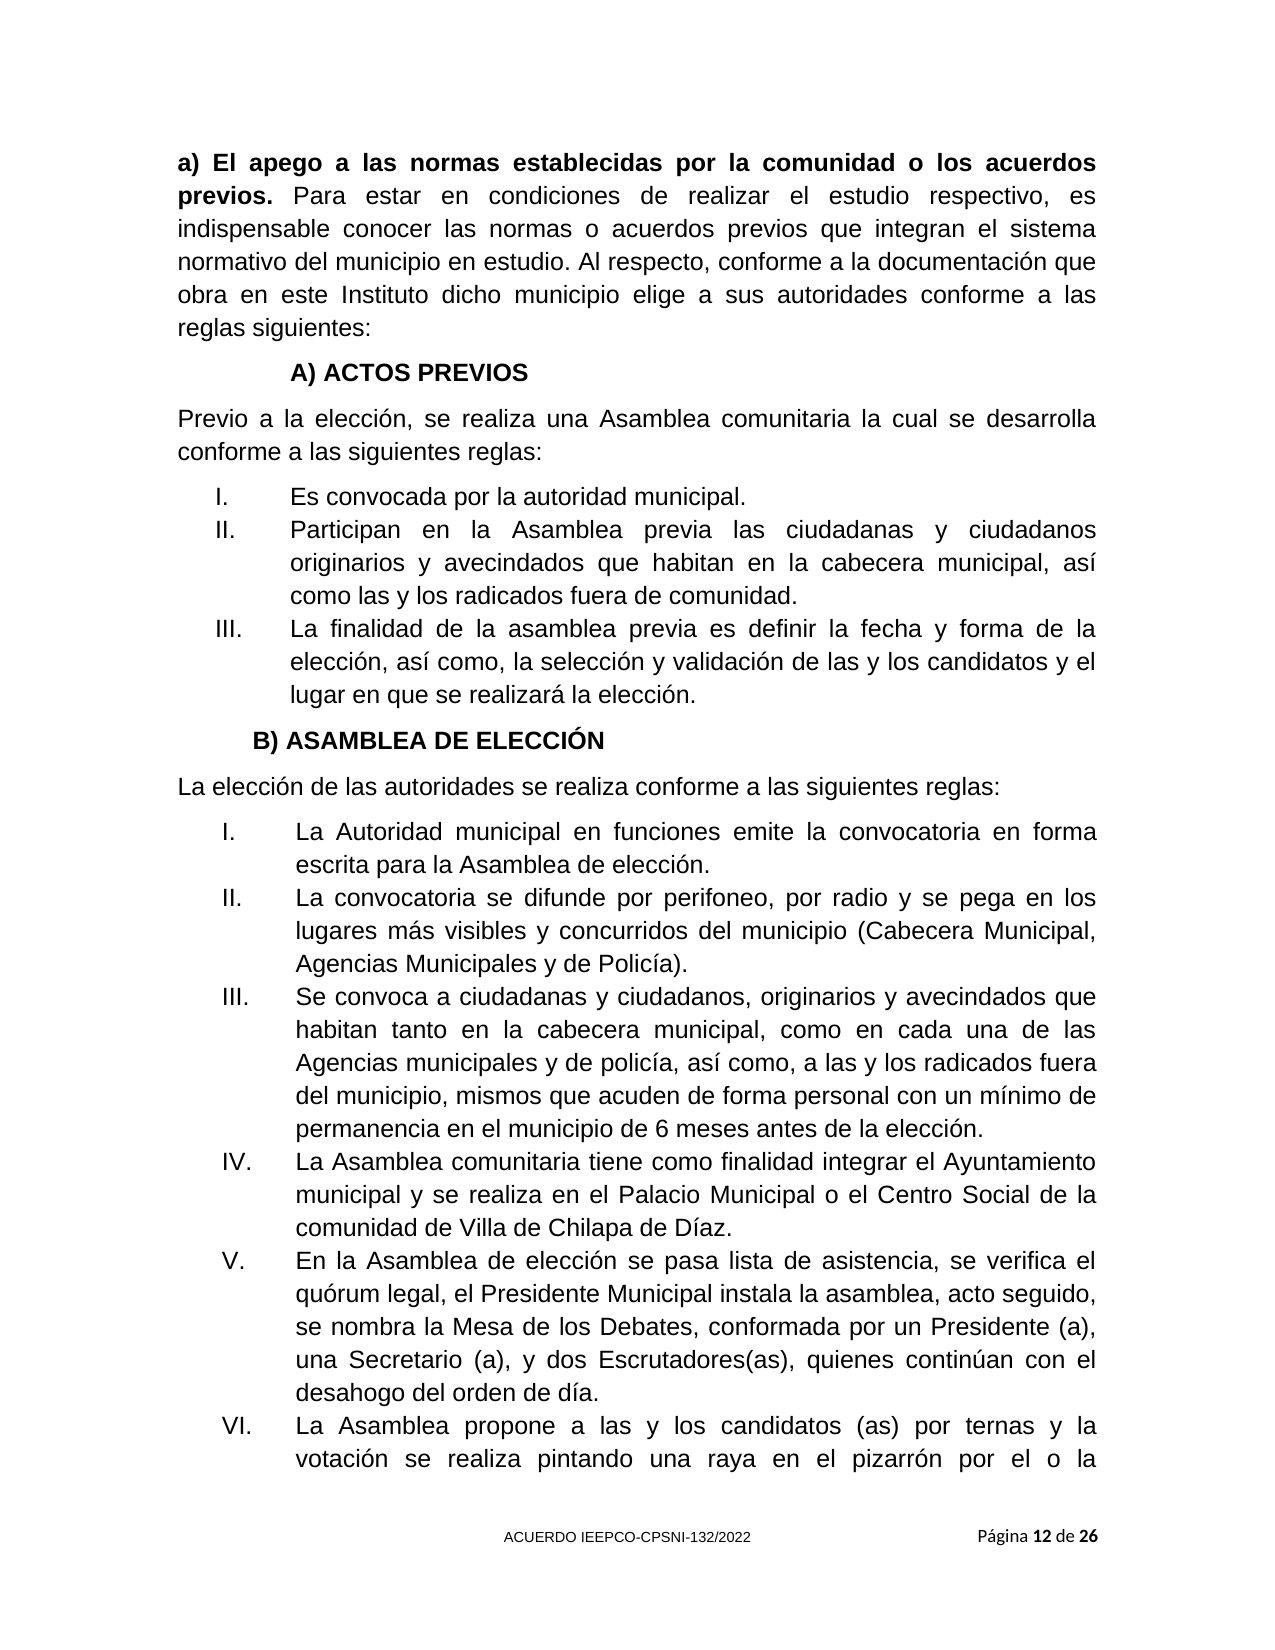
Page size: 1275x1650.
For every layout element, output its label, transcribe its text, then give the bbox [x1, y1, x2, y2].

list La Autoridad municipal en funciones emite la convocatoria en forma escrita para la Asamblea de elección. [222, 817, 1098, 879]
text Previo a la elección, se realiza una Asamblea comunitaria la cual se desarrolla conforme a las siguientes reglas: [177, 404, 1098, 466]
text La elección de las autoridades se realiza conforme a las siguientes reglas: [177, 771, 1098, 800]
list Se convoca a ciudadanas y ciudadanos, originarios y avecindados que habitan tanto en la cabecera municipal, como en cada una de las Agencias municipales y de policía, así como, a las y los radicados fuera del municipio, mismos que acuden de forma personal con un mínimo de permanencia en el municipio de 6 meses antes de la elección. [222, 982, 1098, 1143]
list La convocatoria se difunde por perifoneo, por radio y se pega en los lugares más visibles y concurridos del municipio (Cabecera Municipal, Agencias Municipales y de Policía). [222, 883, 1098, 978]
list La finalidad de la asamblea previa es definir la fecha y forma de la elección, así como, la selección y validación de las y los candidatos y el lugar en que se realizará la elección. [215, 614, 1098, 709]
list Participan en la Asamblea previa las ciudadanas y ciudadanos originarios y avecindados que habitan en la cabecera municipal, así como las y los radicados fuera de comunidad. [215, 515, 1098, 610]
list A) ACTOS PREVIOS [290, 358, 1098, 387]
list En la Asamblea de elección se pasa lista de asistencia, se verifica el quórum legal, el Presidente Municipal instala la asamblea, acto seguido, se nombra la Mesa de los Debates, conformada por un Presidente (a), una Secretario (a), y dos Escrutadores(as), quienes continúan con el desahogo del orden de día. [222, 1246, 1098, 1407]
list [222, 1411, 1098, 1473]
list La Asamblea comunitaria tiene como finalidad integrar el Ayuntamiento municipal y se realiza en el Palacio Municipal o el Centro Social de la comunidad de Villa de Chilapa de Díaz. [222, 1147, 1098, 1242]
text B) ASAMBLEA DE ELECCIÓN [177, 726, 1098, 755]
list Es convocada por la autoridad municipal. [215, 482, 1098, 511]
text a) El apego a las normas establecidas por la comunidad o los acuerdos previos. Para estar en condiciones de realizar el estudio respectivo, es indispensable conocer las normas o acuerdos previos que integran el sistema normativo del municipio en estudio. Al respecto, conforme a la documentación que obra en este Instituto dicho municipio elige a sus autoridades conforme a las reglas siguientes: [177, 148, 1098, 341]
